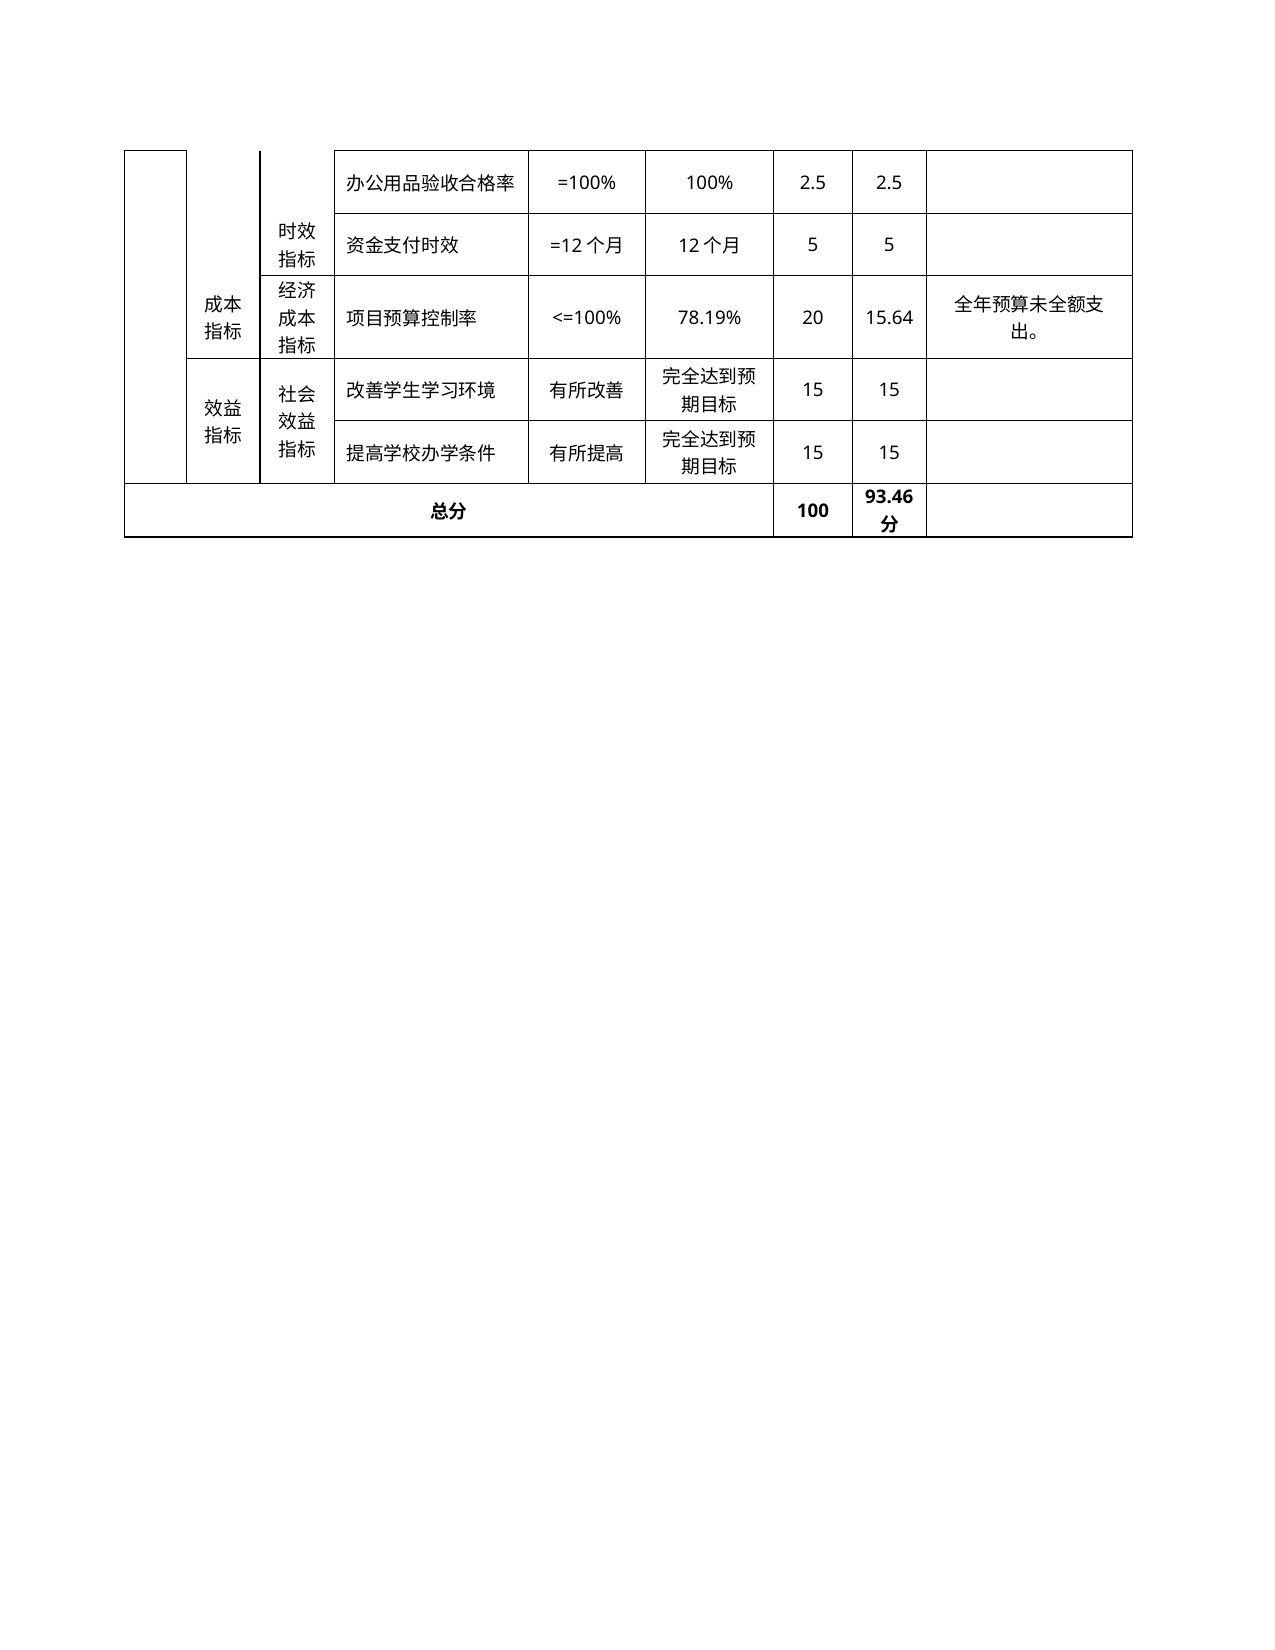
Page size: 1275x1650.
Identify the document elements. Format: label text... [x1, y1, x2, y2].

table_cell [927, 484, 1132, 536]
table_cell 20 [774, 276, 852, 358]
table_cell 78.19% [646, 276, 773, 358]
table_cell 成本指标 [187, 275, 259, 358]
table_cell 项目预算控制率 [335, 276, 528, 358]
table_cell 总分 [125, 484, 773, 536]
table_cell 15 [853, 421, 926, 483]
table_cell 100 [774, 484, 852, 536]
table_cell 办公用品验收合格率 [335, 151, 528, 212]
table_cell 15 [774, 359, 852, 420]
table_cell 完全达到预期目标 [646, 359, 773, 420]
table_cell 有所提高 [529, 421, 645, 483]
table_cell [927, 151, 1132, 212]
table_cell [927, 214, 1132, 275]
table_cell 经济成本指标 [261, 276, 334, 358]
table_cell 有所改善 [529, 359, 645, 420]
table_cell 社会效益指标 [261, 359, 334, 483]
table_cell 93.46分 [853, 484, 926, 536]
table_cell 15 [774, 421, 852, 483]
table_cell [927, 359, 1132, 420]
table_cell 12个月 [646, 214, 773, 275]
table_cell =12个月 [529, 214, 645, 275]
table_cell 5 [774, 214, 852, 275]
table_cell 5 [853, 214, 926, 275]
table_cell 提高学校办学条件 [335, 421, 528, 483]
table_cell [927, 421, 1132, 483]
table_cell 2.5 [853, 151, 926, 212]
table_cell 资金支付时效 [335, 214, 528, 275]
table_cell 100% [646, 151, 773, 212]
table_cell 15.64 [853, 276, 926, 358]
table_cell 全年预算未全额支出。 [927, 276, 1132, 358]
table_cell =100% [529, 151, 645, 212]
table_cell 完全达到预期目标 [646, 421, 773, 483]
table_cell 改善学生学习环境 [335, 359, 528, 420]
table_cell 时效指标 [261, 213, 334, 275]
table_cell 效益指标 [187, 359, 259, 483]
table_cell 15 [853, 359, 926, 420]
table_cell <=100% [529, 276, 645, 358]
table_cell 2.5 [774, 151, 852, 212]
